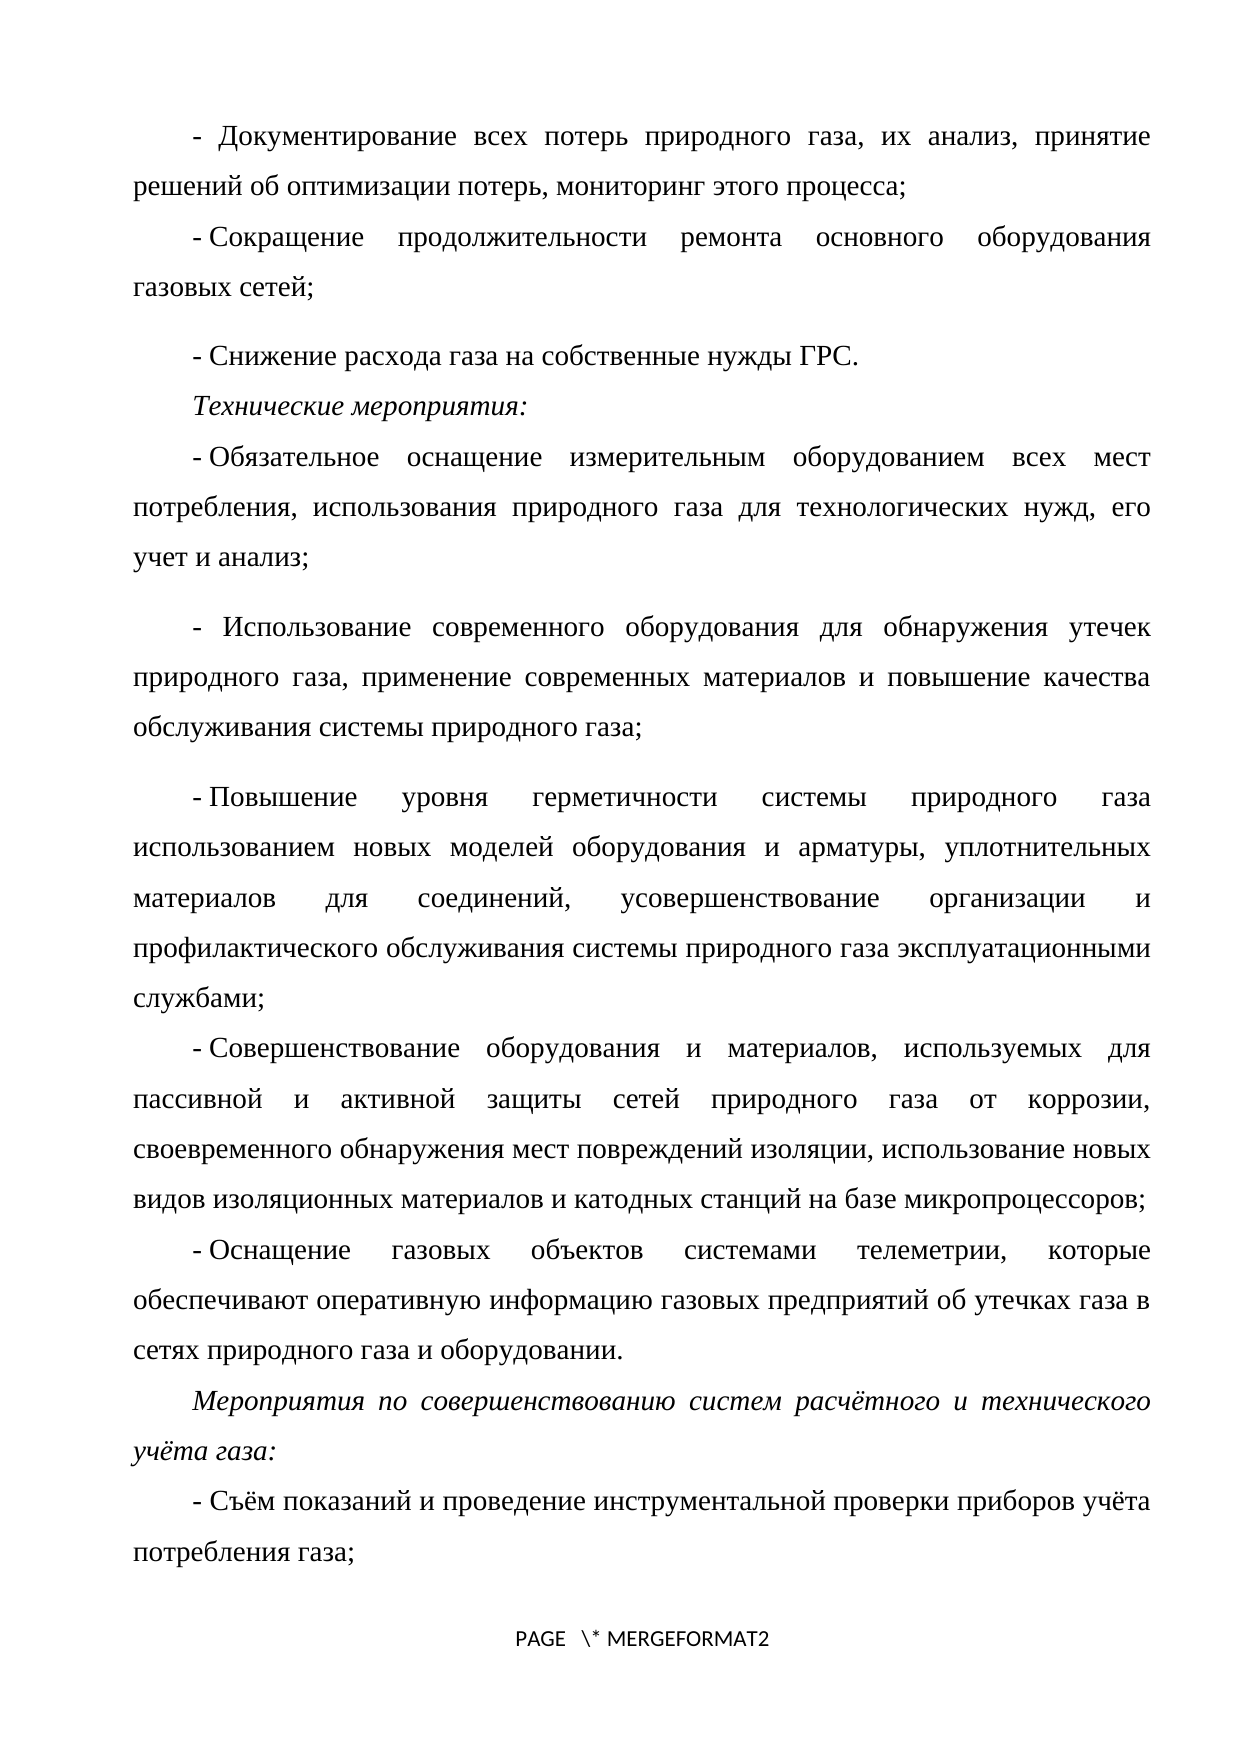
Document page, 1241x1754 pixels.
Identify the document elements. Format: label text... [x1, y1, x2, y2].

text - Документирование всех потерь природного газа, их анализ, принятие решений об оптимизации потерь, мониторинг этого процесса; [133, 118, 1152, 202]
text - Оснащение газовых объектов системами телеметрии, которые обеспечивают оперативную информацию газовых предприятий об утечках газа в сетях природного газа и оборудовании. [133, 1232, 1152, 1366]
text Технические мероприятия: [133, 388, 1152, 422]
text - Обязательное оснащение измерительным оборудованием всех мест потребления, использования природного газа для технологических нужд, его учет и анализ; [133, 439, 1152, 573]
text - Совершенствование оборудования и материалов, используемых для пассивной и активной защиты сетей природного газа от коррозии, своевременного обнаружения мест повреждений изоляции, использование новых видов изоляционных материалов и катодных станций на базе микропроцессоров; [133, 1031, 1152, 1215]
text - Использование современного оборудования для обнаружения утечек природного газа, применение современных материалов и повышение качества обслуживания системы природного газа; [133, 609, 1152, 743]
text - Сокращение продолжительности ремонта основного оборудования газовых сетей; [133, 219, 1152, 303]
text - Съём показаний и проведение инструментальной проверки приборов учёта потребления газа; [133, 1483, 1152, 1567]
text - Повышение уровня герметичности системы природного газа использованием новых моделей оборудования и арматуры, уплотнительных материалов для соединений, усовершенствование организации и профилактического обслуживания системы природного газа эксплуатационными службами; [133, 779, 1152, 1014]
text - Снижение расхода газа на собственные нужды ГРС. [133, 338, 1152, 372]
text Мероприятия по совершенствованию систем расчётного и технического учёта газа: [133, 1383, 1152, 1467]
